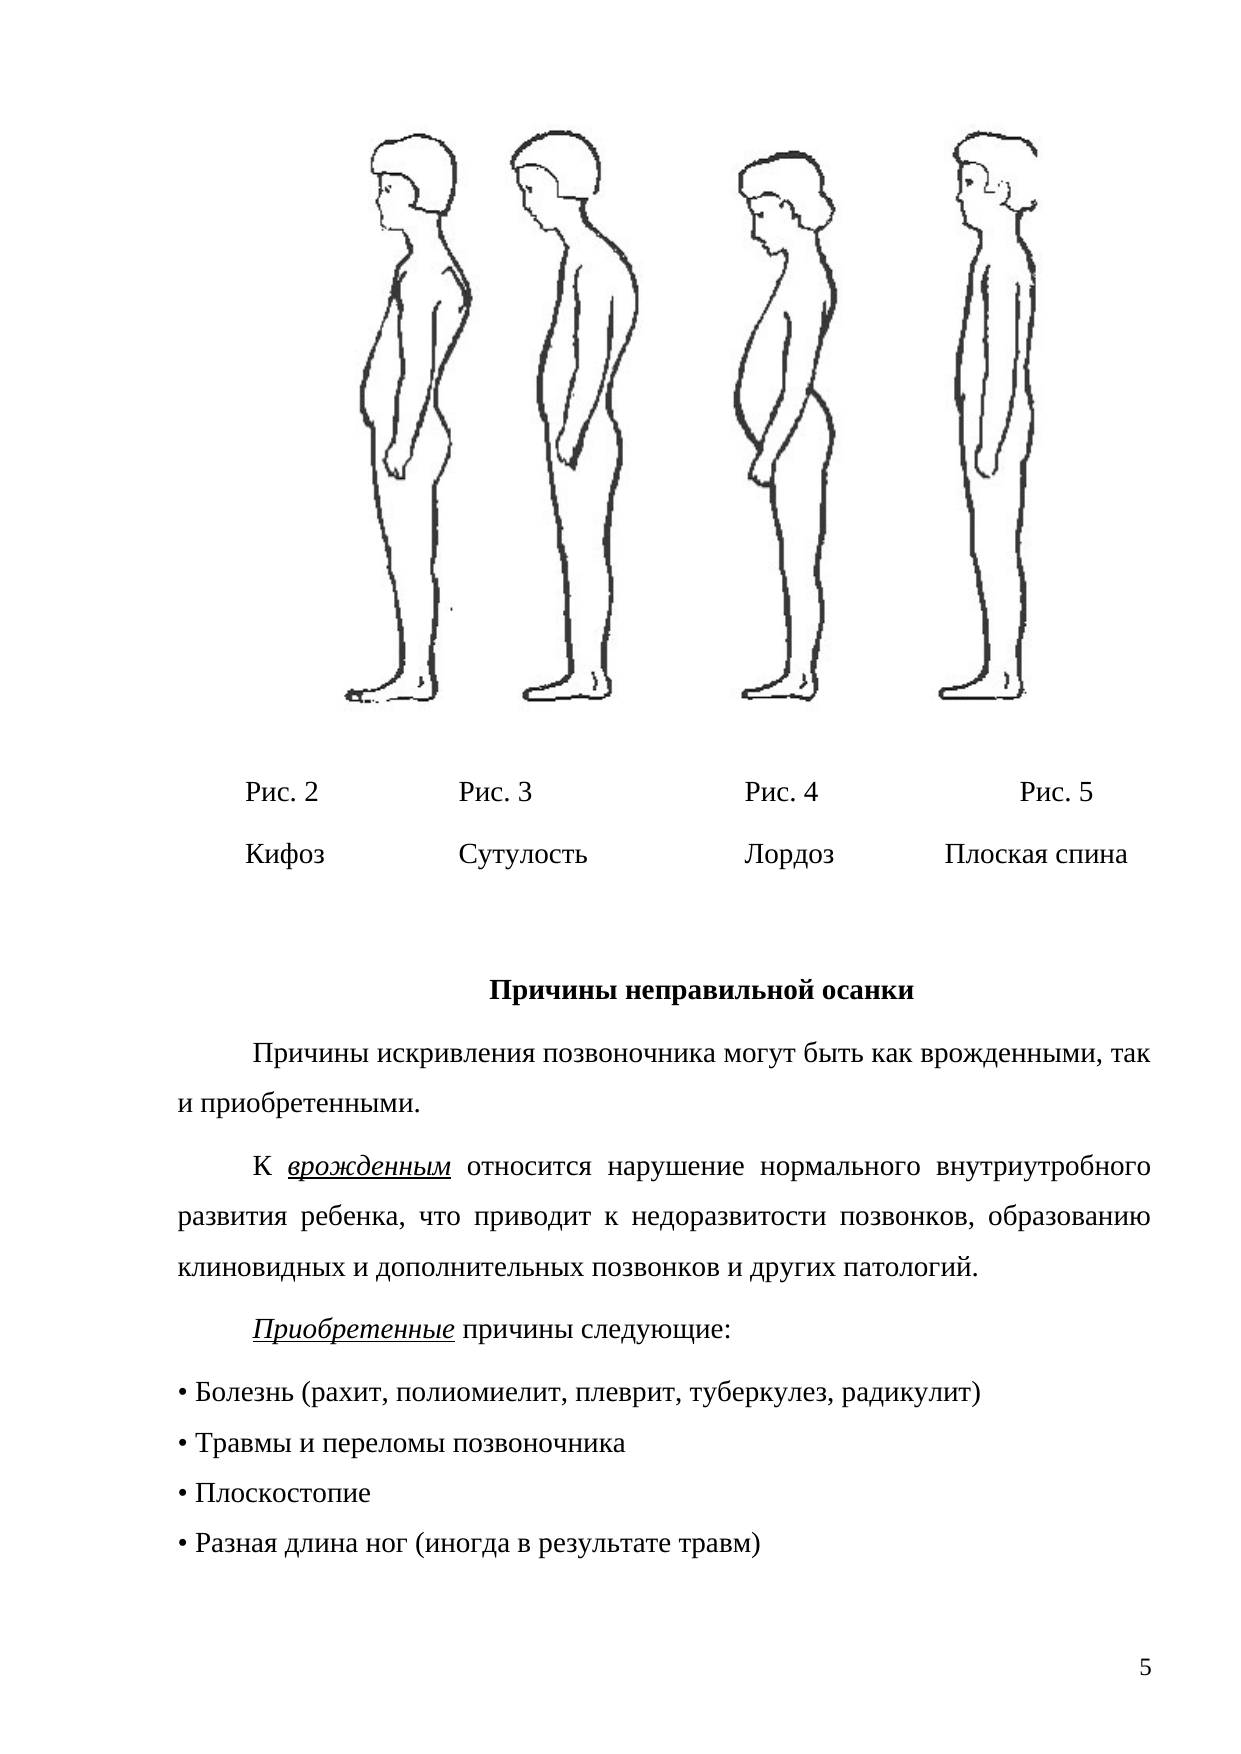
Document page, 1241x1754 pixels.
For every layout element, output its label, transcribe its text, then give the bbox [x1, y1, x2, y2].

table_header Рис. 3 Сутулость [383, 761, 669, 897]
table_header Рис. 5 Плоская спина [944, 761, 1159, 897]
text К врожденным относится нарушение нормального внутриутробного развития ребенка, что приводит к недоразвитости позвонков, образованию клиновидных и дополнительных позвонков и других патологий. [177, 1148, 1152, 1282]
picture [318, 112, 1086, 722]
text Причины неправильной осанки [177, 972, 1152, 1006]
table_header Рис. 4 Лордоз [669, 761, 944, 897]
text Приобретенные причины следующие: [177, 1312, 1152, 1345]
text Причины искривления позвоночника могут быть как врожденными, так и приобретенными. [177, 1035, 1152, 1119]
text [177, 1374, 1152, 1559]
table_header Рис. 2 Кифоз [170, 761, 383, 897]
